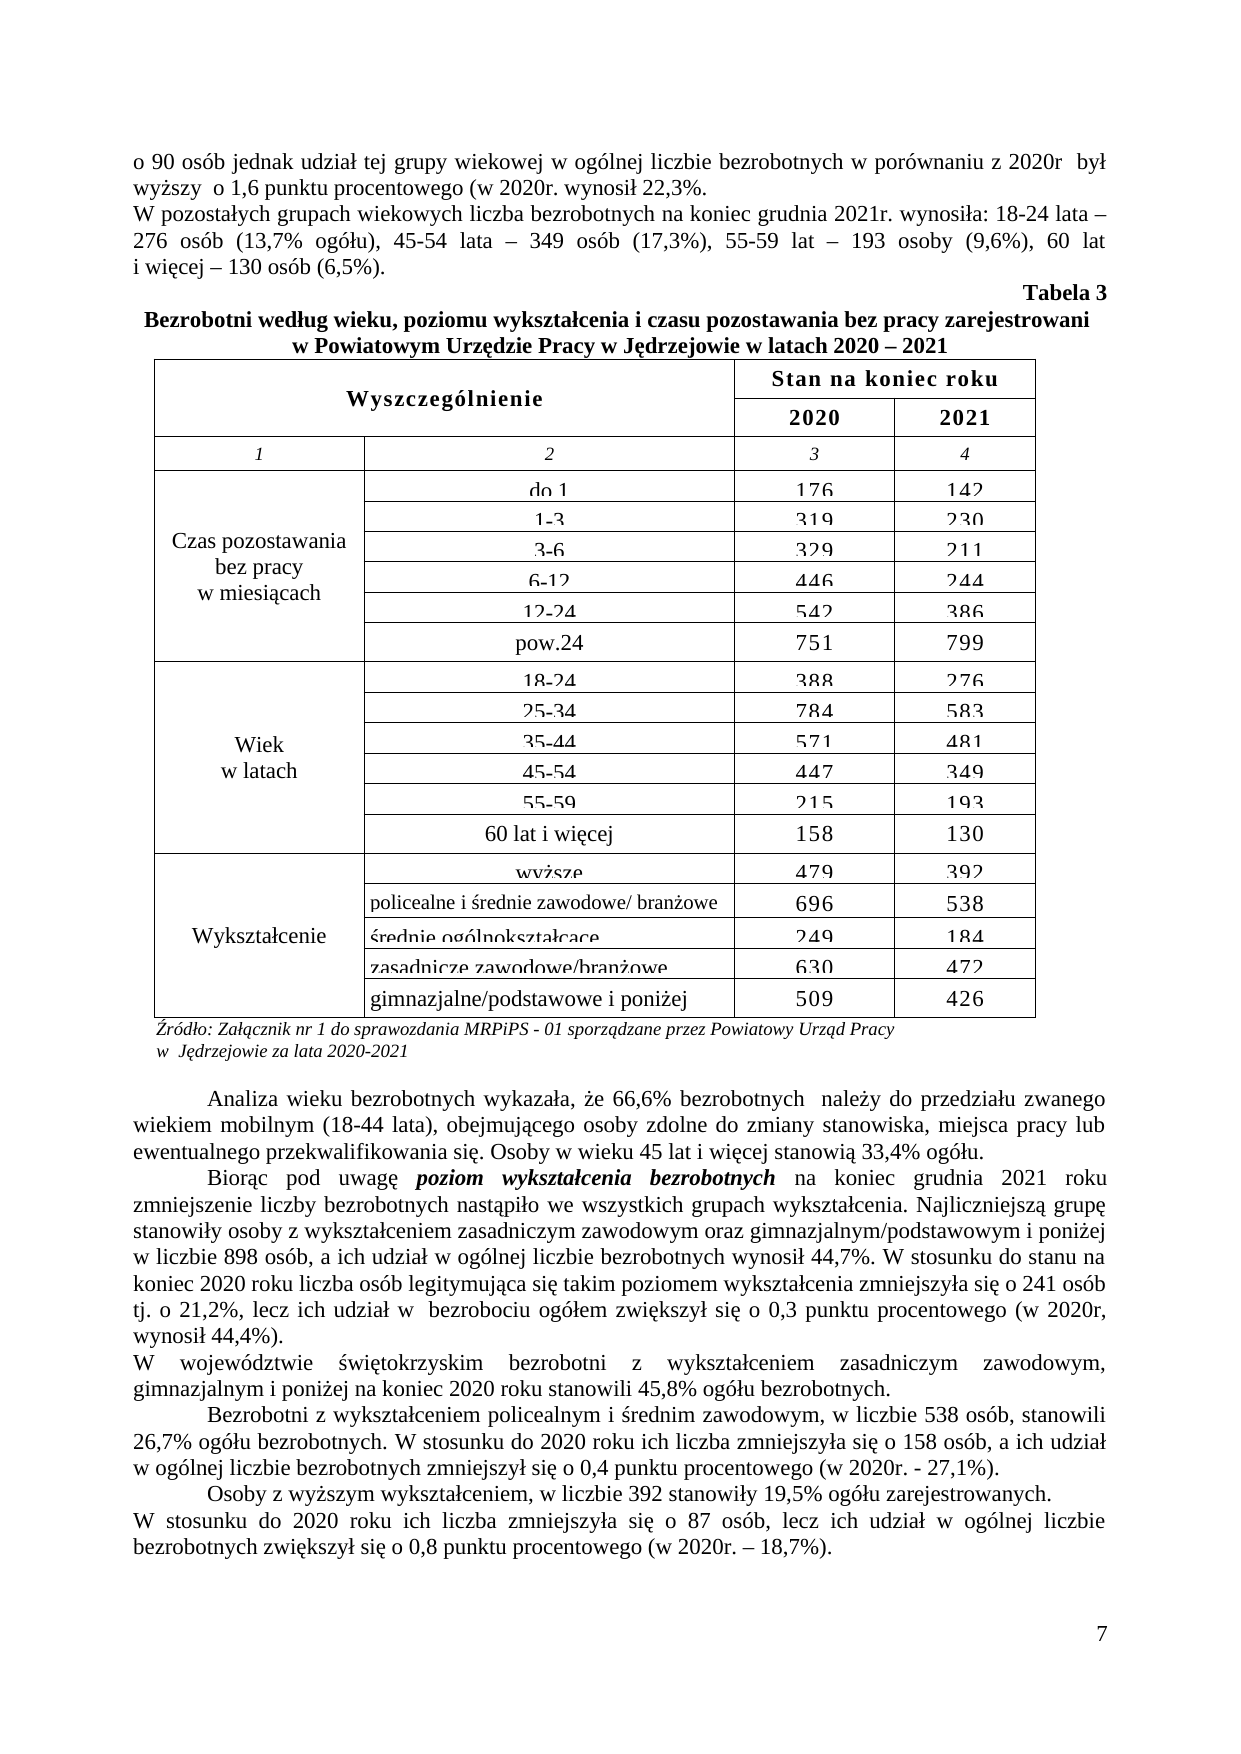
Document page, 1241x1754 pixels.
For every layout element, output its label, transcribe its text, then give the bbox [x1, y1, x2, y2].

table_cell 130 [895, 815, 1035, 853]
table_cell 1 [155, 437, 364, 470]
table_cell 25-34 [365, 693, 734, 722]
table_cell pow.24 [365, 623, 734, 661]
table_cell 193 [895, 784, 1035, 814]
table_cell 60 lat i więcej [365, 815, 734, 853]
table_cell 319 [735, 502, 894, 531]
table_cell 388 [735, 662, 894, 692]
table_cell 386 [895, 593, 1035, 622]
table_cell gimnazjalne/podstawowe i poniżej [365, 979, 734, 1017]
table_cell 447 [735, 754, 894, 783]
table_cell 799 [895, 623, 1035, 661]
table_cell 176 [735, 471, 894, 501]
table_cell 571 [735, 723, 894, 753]
table_cell 696 [735, 884, 894, 917]
table_cell 426 [895, 979, 1035, 1017]
table_cell 3 [735, 437, 894, 470]
table_cell 472 [895, 949, 1035, 978]
table_cell 392 [895, 854, 1035, 883]
table_cell 1-3 [365, 502, 734, 531]
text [133, 148, 1107, 200]
table_cell 479 [735, 854, 894, 883]
table_cell 45-54 [365, 754, 734, 783]
table_header Wyszczególnienie [155, 360, 734, 436]
text W pozostałych grupach wiekowych liczba bezrobotnych na koniec grudnia 2021r. wynosiła: 18-24 lata – 276 osób (13,7% ogółu), 45-54 lata – 349 osób (17,3%), 55-59 lat – 193 osoby (9,6%), 60 lat i więcej – 130 osób (6,5%). [133, 200, 1107, 279]
table_cell 184 [895, 918, 1035, 948]
table_cell 215 [735, 784, 894, 814]
table_cell 211 [895, 532, 1035, 561]
table_cell 481 [895, 723, 1035, 753]
table_cell 2 [365, 437, 734, 470]
text Bezrobotni według wieku, poziomu wykształcenia i czasu pozostawania bez pracy zarejestrowani w Powiatowym Urzędzie Pracy w Jędrzejowie w latach 2020 – 2021 [133, 306, 1107, 358]
table_cell 583 [895, 693, 1035, 722]
text Biorąc pod uwagę poziom wykształcenia bezrobotnych na koniec grudnia 2021 roku zmniejszenie liczby bezrobotnych nastąpiło we wszystkich grupach wykształcenia. Najliczniejszą grupę stanowiły osoby z wykształceniem zasadniczym zawodowym oraz gimnazjalnym/podstawowym i poniżej w liczbie 898 osób, a ich udział w ogólnej liczbie bezrobotnych wynosił 44,7%. W stosunku do stanu na koniec 2020 roku liczba osób legitymująca się takim poziomem wykształcenia zmniejszyła się o 241 osób tj. o 21,2%, lecz ich udział w bezrobociu ogółem zwiększył się o 0,3 punktu procentowego (w 2020r, wynosił 44,4%). [133, 1164, 1107, 1349]
table_cell Wykształcenie [155, 854, 364, 1017]
table_cell 329 [735, 532, 894, 561]
text Tabela 3 [133, 279, 1107, 306]
text Bezrobotni z wykształceniem policealnym i średnim zawodowym, w liczbie 538 osób, stanowili 26,7% ogółu bezrobotnych. W stosunku do 2020 roku ich liczba zmniejszyła się o 158 osób, a ich udział w ogólnej liczbie bezrobotnych zmniejszył się o 0,4 punktu procentowego (w 2020r. - 27,1%). [133, 1401, 1107, 1481]
table_cell Wiek w latach [155, 662, 364, 853]
table_cell 349 [895, 754, 1035, 783]
table_cell 142 [895, 471, 1035, 501]
table_cell 230 [895, 502, 1035, 531]
text W województwie świętokrzyskim bezrobotni z wykształceniem zasadniczym zawodowym, gimnazjalnym i poniżej na koniec 2020 roku stanowili 45,8% ogółu bezrobotnych. [133, 1349, 1107, 1401]
table_cell policealne i średnie zawodowe/ branżowe [365, 884, 734, 917]
table_cell 244 [895, 562, 1035, 592]
table_cell 12-24 [365, 593, 734, 622]
text Analiza wieku bezrobotnych wykazała, że 66,6% bezrobotnych należy do przedziału zwanego wiekiem mobilnym (18-44 lata), obejmującego osoby zdolne do zmiany stanowiska, miejsca pracy lub ewentualnego przekwalifikowania się. Osoby w wieku 45 lat i więcej stanowią 33,4% ogółu. [133, 1085, 1107, 1164]
text Źródło: Załącznik nr 1 do sprawozdania MRPiPS - 01 sporządzane przez Powiatowy Urząd Pracy [133, 1018, 1107, 1039]
table_cell 509 [735, 979, 894, 1017]
table_cell 630 [735, 949, 894, 978]
table_cell 538 [895, 884, 1035, 917]
table_cell 751 [735, 623, 894, 661]
text w Jędrzejowie za lata 2020-2021 [133, 1039, 1107, 1061]
table_cell wyższe [365, 854, 734, 883]
table_cell 158 [735, 815, 894, 853]
table_cell 2021 [895, 399, 1035, 436]
table_cell do 1 [365, 471, 734, 501]
table_cell 784 [735, 693, 894, 722]
table_cell zasadnicze zawodowe/branżowe [365, 949, 734, 978]
table_cell 6-12 [365, 562, 734, 592]
table_cell 276 [895, 662, 1035, 692]
table_cell 446 [735, 562, 894, 592]
table_cell 542 [735, 593, 894, 622]
table_cell Czas pozostawania bez pracy w miesiącach [155, 471, 364, 661]
table_cell 2020 [735, 399, 894, 436]
text Osoby z wyższym wykształceniem, w liczbie 392 stanowiły 19,5% ogółu zarejestrowanych. W stosunku do 2020 roku ich liczba zmniejszyła się o 87 osób, lecz ich udział w ogólnej liczbie bezrobotnych zwiększył się o 0,8 punktu procentowego (w 2020r. – 18,7%). [133, 1481, 1107, 1559]
table_header Stan na koniec roku [735, 360, 1035, 397]
table_cell 18-24 [365, 662, 734, 692]
table_cell średnie ogólnokształcące [365, 918, 734, 948]
table_cell 55-59 [365, 784, 734, 814]
table_cell 4 [895, 437, 1035, 470]
table_cell 35-44 [365, 723, 734, 753]
table_cell 3-6 [365, 532, 734, 561]
table_cell 249 [735, 918, 894, 948]
